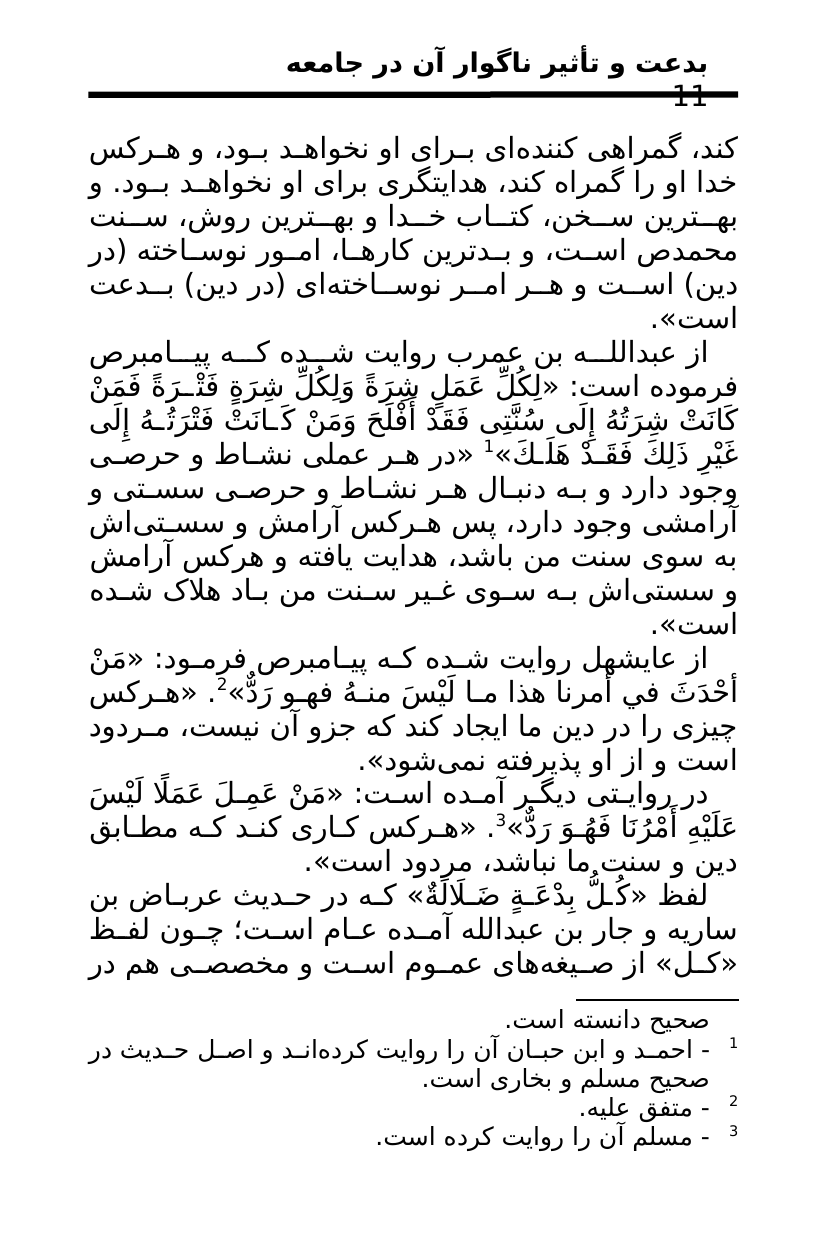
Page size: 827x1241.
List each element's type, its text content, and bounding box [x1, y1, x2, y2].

text از عایشهل روایت شده که پیامبرص فرمود: «مَنْ أحْدَثَ في أمرنا هذا ما لَيْسَ منهُ فهو رَدٌّ». «هرکس چیزی را در دین ما ایجاد کند که جزو آن نیست، مردود است و از او پذیرفته نمی‌شود». [89, 641, 738, 777]
text در روایتی دیگر آمده است: «مَنْ عَمِلَ عَمَلًا لَيْسَ عَلَيْهِ أَمْرُنَا فَهُوَ رَدٌّ». «هرکس کاری کند که مطابق دین و سنت ما نباشد، مردود است». [89, 777, 738, 879]
text از عبدالله بن عمرب روایت شده که پیامبرص فرموده است: «لِكُلِّ عَمَلٍ شِرَةً وَلِكُلِّ شِرَةٍ فَتْرَةً فَمَنْ كَانَتْ شِرَتُهُ إِلَى سُنَّتِى فَقَدْ أَفْلَحَ وَمَنْ كَانَتْ فَتْرَتُهُ إِلَى غَيْرِ ذَلِكَ فَقَدْ هَلَكَ» «در هر عملی نشاط و حرصی وجود دارد و به دنبال هر نشاط و حرصی سستی و آرامشی وجود دارد، پس هرکس آرامش و سستی‌اش به سوی سنت من باشد، هدایت یافته و هرکس آرامش و سستی‌اش به سوی غیر سنت من باد هلاک شده است». [89, 335, 738, 641]
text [89, 132, 738, 335]
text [89, 879, 738, 981]
